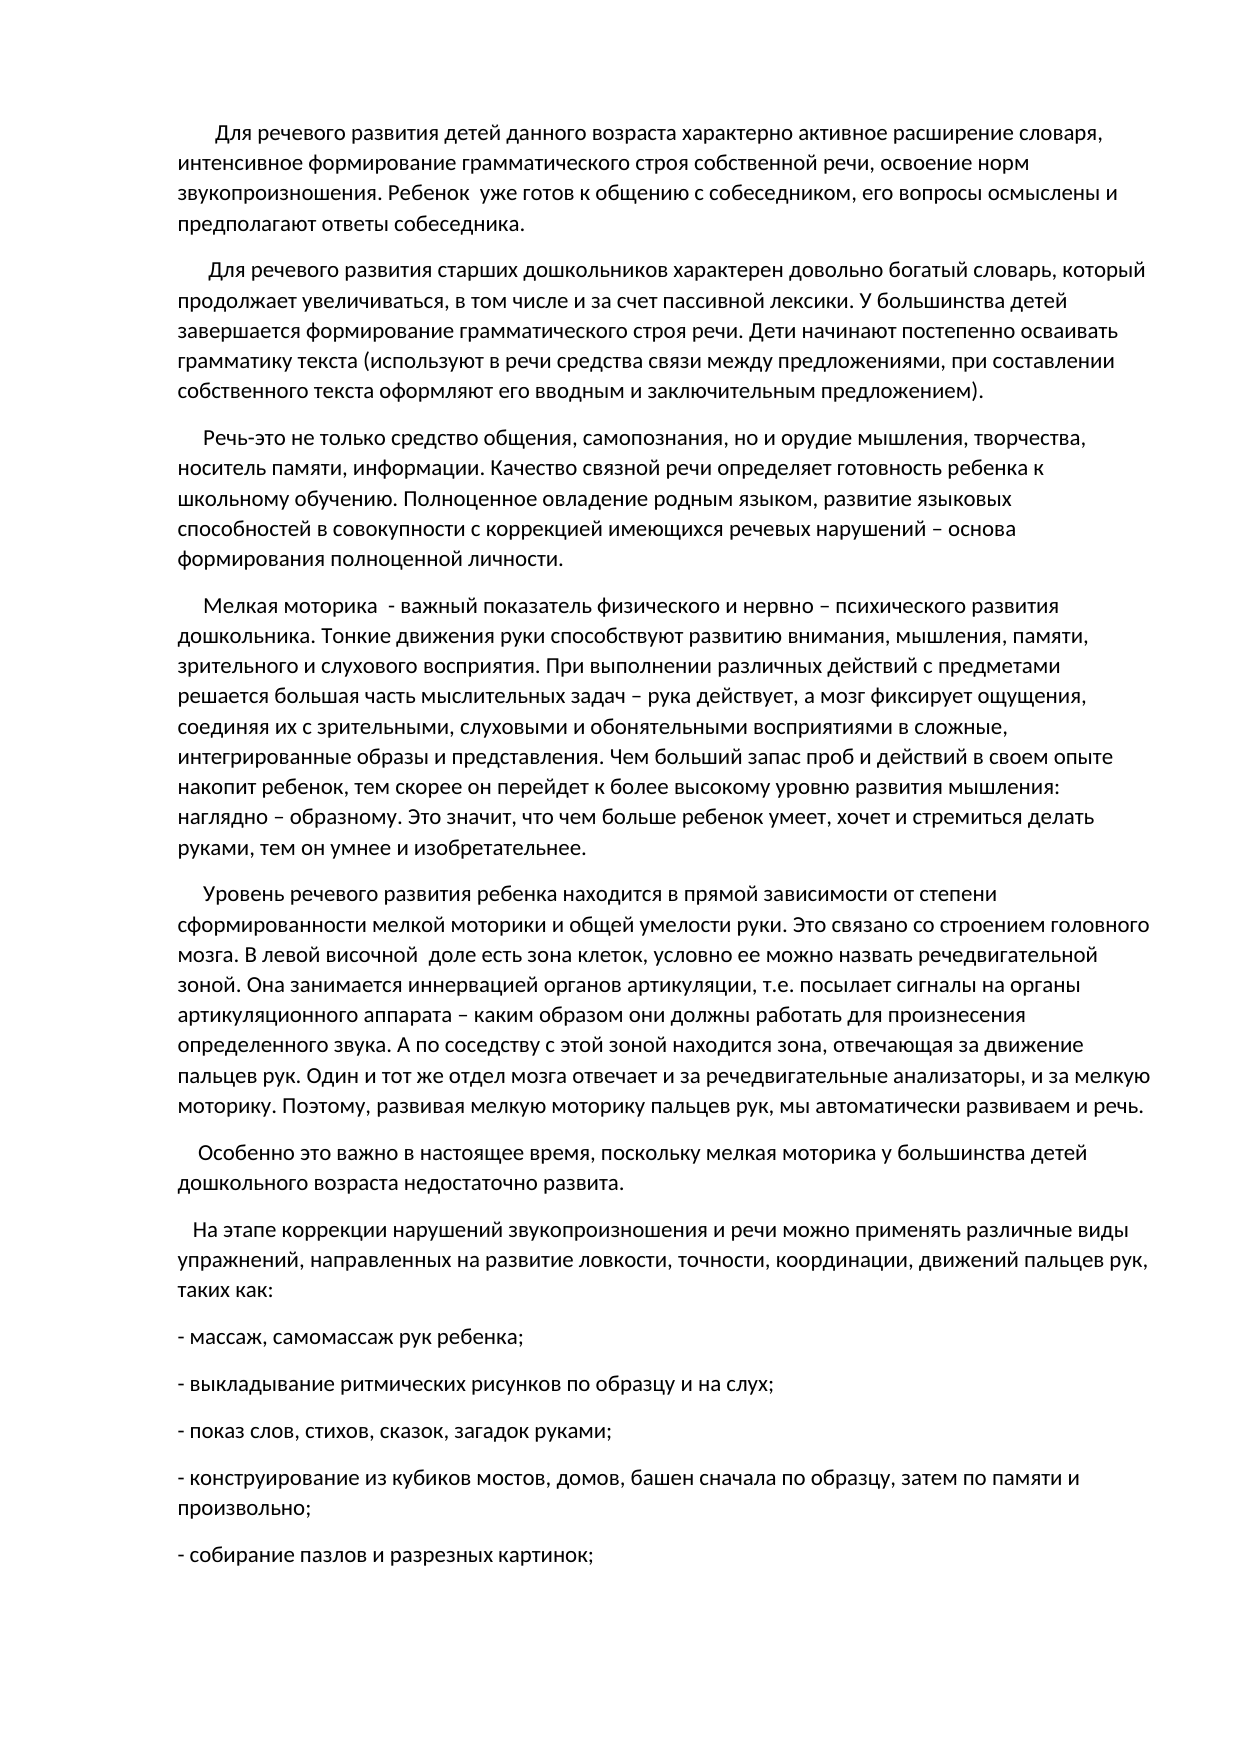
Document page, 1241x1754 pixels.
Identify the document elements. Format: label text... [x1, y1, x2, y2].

text - показ слов, стихов, сказок, загадок руками; [177, 1416, 1152, 1444]
text - конструирование из кубиков мостов, домов, башен сначала по образцу, затем по памяти и произвольно; [177, 1463, 1152, 1521]
text На этапе коррекции нарушений звукопроизношения и речи можно применять различные виды упражнений, направленных на развитие ловкости, точности, координации, движений пальцев рук, таких как: [177, 1215, 1152, 1303]
text Мелкая моторика - важный показатель физического и нервно – психического развития дошкольника. Тонкие движения руки способствуют развитию внимания, мышления, памяти, зрительного и слухового восприятия. При выполнении различных действий с предметами решается большая часть мыслительных задач – рука действует, а мозг фиксирует ощущения, соединяя их с зрительными, слуховыми и обонятельными восприятиями в сложные, интегрированные образы и представления. Чем больший запас проб и действий в своем опыте накопит ребенок, тем скорее он перейдет к более высокому уровню развития мышления: наглядно – образному. Это значит, что чем больше ребенок умеет, хочет и стремиться делать руками, тем он умнее и изобретательнее. [177, 591, 1152, 861]
text Речь-это не только средство общения, самопознания, но и орудие мышления, творчества, носитель памяти, информации. Качество связной речи определяет готовность ребенка к школьному обучению. Полноценное овладение родным языком, развитие языковых способностей в совокупности с коррекцией имеющихся речевых нарушений – основа формирования полноценной личности. [177, 423, 1152, 572]
text - собирание пазлов и разрезных картинок; [177, 1540, 1152, 1568]
text - массаж, самомассаж рук ребенка; [177, 1322, 1152, 1350]
text Особенно это важно в настоящее время, поскольку мелкая моторика у большинства детей дошкольного возраста недостаточно развита. [177, 1138, 1152, 1196]
text - выкладывание ритмических рисунков по образцу и на слух; [177, 1369, 1152, 1397]
text Уровень речевого развития ребенка находится в прямой зависимости от степени сформированности мелкой моторики и общей умелости руки. Это связано со строением головного мозга. В левой височной доле есть зона клеток, условно ее можно назвать речедвигательной зоной. Она занимается иннервацией органов артикуляции, т.е. посылает сигналы на органы артикуляционного аппарата – каким образом они должны работать для произнесения определенного звука. А по соседству с этой зоной находится зона, отвечающая за движение пальцев рук. Один и тот же отдел мозга отвечает и за речедвигательные анализаторы, и за мелкую моторику. Поэтому, развивая мелкую моторику пальцев рук, мы автоматически развиваем и речь. [177, 879, 1152, 1119]
text Для речевого развития детей данного возраста характерно активное расширение словаря, интенсивное формирование грамматического строя собственной речи, освоение норм звукопроизношения. Ребенок уже готов к общению с собеседником, его вопросы осмыслены и предполагают ответы собеседника. [177, 118, 1152, 237]
text Для речевого развития старших дошкольников характерен довольно богатый словарь, который продолжает увеличиваться, в том числе и за счет пассивной лексики. У большинства детей завершается формирование грамматического строя речи. Дети начинают постепенно осваивать грамматику текста (используют в речи средства связи между предложениями, при составлении собственного текста оформляют его вводным и заключительным предложением). [177, 256, 1152, 404]
